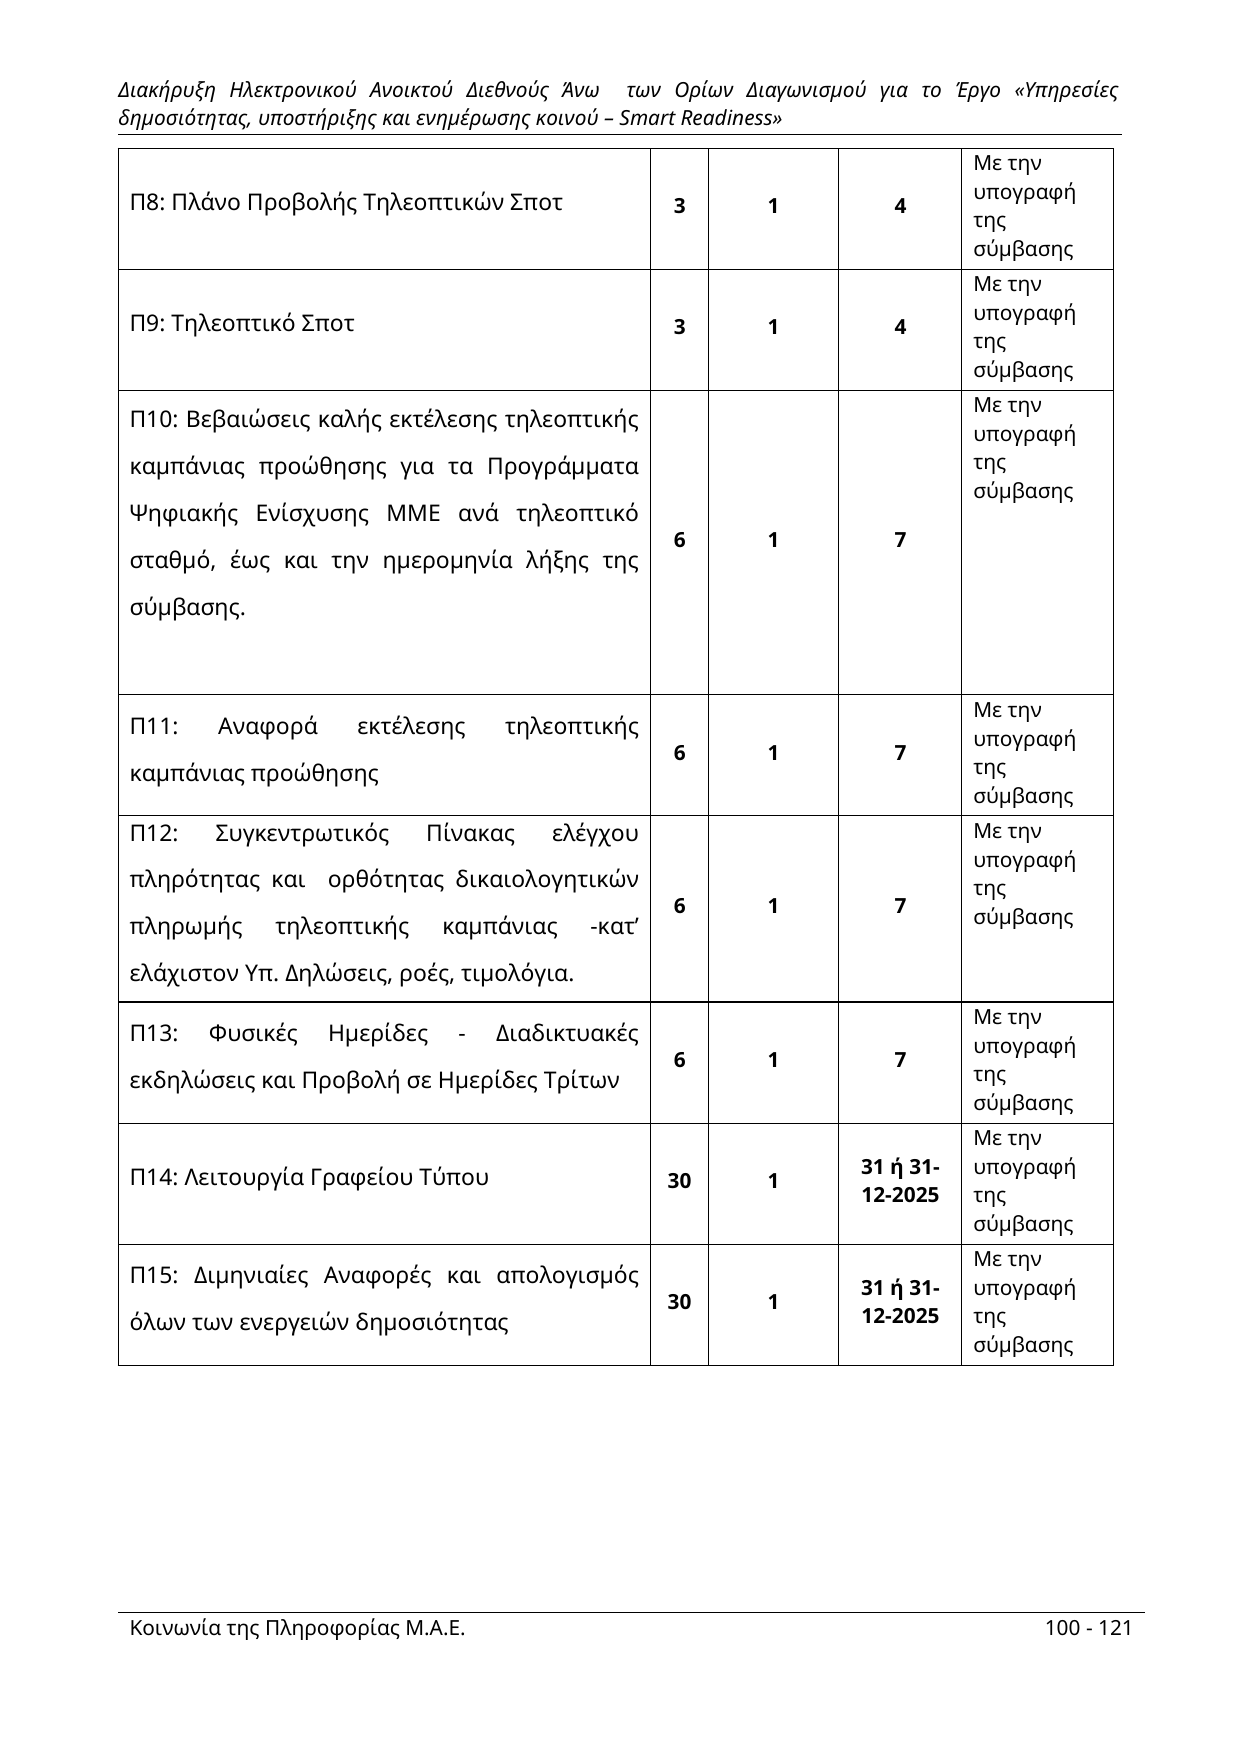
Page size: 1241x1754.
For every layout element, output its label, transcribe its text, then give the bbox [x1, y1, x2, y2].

table_cell Με την υπογραφή της σύμβασης [962, 270, 1113, 389]
table_cell 6 [651, 695, 708, 815]
table_cell 1 [709, 149, 838, 268]
table_cell 6 [651, 816, 708, 1001]
table_cell Με την υπογραφή της σύμβασης [962, 1245, 1113, 1364]
table_cell 1 [709, 1245, 838, 1364]
table_cell 1 [709, 1124, 838, 1243]
table_cell 6 [651, 391, 708, 694]
table_cell 4 [839, 270, 961, 389]
table_cell 1 [709, 816, 838, 1001]
table_cell 6 [651, 1003, 708, 1122]
table_cell Με την υπογραφή της σύμβασης [962, 1124, 1113, 1243]
table_cell 30 [651, 1124, 708, 1243]
table_cell Π13: Φυσικές Ημερίδες - Διαδικτυακές εκδηλώσεις και Προβολή σε Ημερίδες Τρίτων [119, 1003, 650, 1122]
table_cell 31 ή 31-12-2025 [839, 1245, 961, 1364]
table_cell Π11: Αναφορά εκτέλεσης τηλεοπτικής καμπάνιας προώθησης [119, 695, 650, 815]
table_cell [962, 149, 1113, 268]
table_cell Με την υπογραφή της σύμβασης [962, 391, 1113, 694]
table_cell 3 [651, 149, 708, 268]
table_cell Π14: Λειτουργία Γραφείου Τύπου [119, 1124, 650, 1243]
table_cell 1 [709, 391, 838, 694]
table_cell Με την υπογραφή της σύμβασης [962, 695, 1113, 815]
table_cell Με την υπογραφή της σύμβασης [962, 1003, 1113, 1122]
table_cell 30 [651, 1245, 708, 1364]
table_cell 3 [651, 270, 708, 389]
table_cell Π12: Συγκεντρωτικός Πίνακας ελέγχου πληρότητας και ορθότητας δικαιολογητικών πληρωμής τηλεοπτικής καμπάνιας -κατ’ ελάχιστον Υπ. Δηλώσεις, ροές, τιμολόγια. [119, 816, 650, 1001]
table_cell 7 [839, 391, 961, 694]
table_cell Π10: Βεβαιώσεις καλής εκτέλεσης τηλεοπτικής καμπάνιας προώθησης για τα Προγράμματα Ψηφιακής Ενίσχυσης ΜΜΕ ανά τηλεοπτικό σταθμό, έως και την ημερομηνία λήξης της σύμβασης. [119, 391, 650, 694]
table_cell 7 [839, 695, 961, 815]
table_cell 7 [839, 1003, 961, 1122]
table_cell 7 [839, 816, 961, 1001]
table_cell 1 [709, 270, 838, 389]
table_cell 1 [709, 1003, 838, 1122]
table_cell Π15: Διμηνιαίες Αναφορές και απολογισμός όλων των ενεργειών δημοσιότητας [119, 1245, 650, 1364]
table_cell 4 [839, 149, 961, 268]
table_cell 31 ή 31-12-2025 [839, 1124, 961, 1243]
table_cell Π8: Πλάνο Προβολής Τηλεοπτικών Σποτ [119, 149, 650, 268]
table_cell 1 [709, 695, 838, 815]
table_cell Π9: Τηλεοπτικό Σποτ [119, 270, 650, 389]
table_cell Με την υπογραφή της σύμβασης [962, 816, 1113, 1001]
